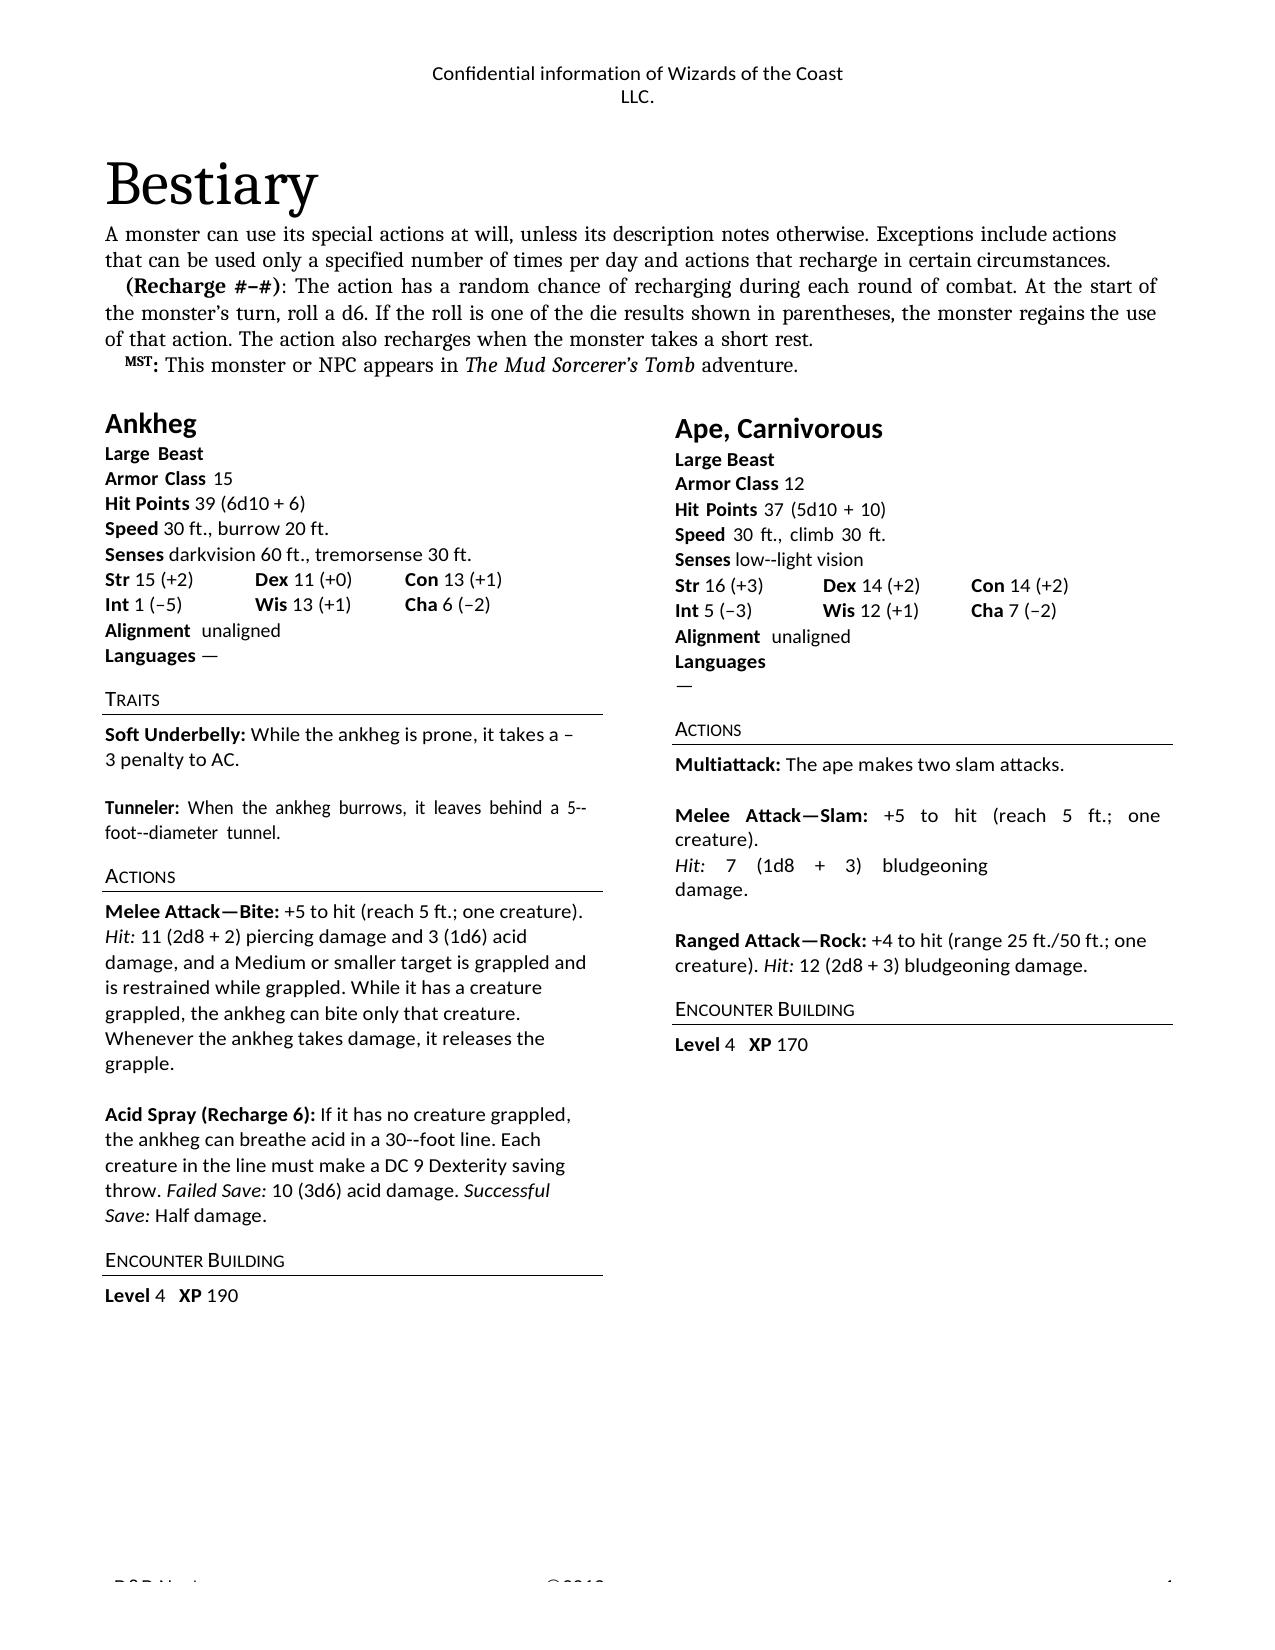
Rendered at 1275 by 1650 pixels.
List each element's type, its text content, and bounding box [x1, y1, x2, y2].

text ACTIONS [105, 862, 605, 889]
text Alignment unaligned [675, 624, 853, 648]
text Acid Spray (Recharge 6): If it has no creature grappled, the ankheg can breathe acid in a 30-­‐foot line. Each creature in the line must make a DC 9 Dexterity saving throw. Failed Save: 10 (3d6) acid damage. Successful Save: Half damage. [105, 1102, 598, 1228]
text TRAITS [105, 685, 605, 712]
text Senses darkvision 60 ft., tremorsense 30 ft. Str 15 (+2) Dex 11 (+0) Con 13 (+1) Int 1 (–5) Wis 13 (+1) Cha 6 (–2) [105, 542, 503, 617]
text Alignment unaligned [105, 618, 605, 642]
text Int 5 (–3) Wis 12 (+1) Cha 7 (–2) [675, 598, 1061, 622]
subtitle Ape, Carnivorous [675, 410, 883, 446]
text Level 4 XP 170 [675, 1032, 809, 1056]
text Tunneler: When the ankheg burrows, it leaves behind a 5-­‐ foot-­‐diameter tunnel. [105, 795, 605, 844]
text ENCOUNTER BUILDING [105, 1246, 605, 1273]
text Str 16 (+3) Dex 14 (+2) Con 14 (+2) [675, 573, 1073, 597]
text Hit: 7 (1d8 + 3) bludgeoning damage. [675, 853, 988, 901]
text A monster can use its special actions at will, unless its description notes otherwise. Exceptions include actions that can be used only a specified number of times per day and actions that recharge in certain circumstances. [105, 222, 1156, 273]
text Hit Points 37 (5d10 + 10) Speed 30 ft., climb 30 ft. Senses low-­‐light vision [675, 497, 886, 572]
text ACTIONS [675, 715, 745, 742]
subtitle Large Beast Armor Class 12 [675, 447, 825, 496]
text Bestiary [105, 148, 1181, 220]
text ENCOUNTER BUILDING [675, 995, 855, 1022]
text MST: This monster or NPC appears in The Mud Sorcerer’s Tomb adventure. [124, 353, 1181, 378]
text Speed 30 ft., burrow 20 ft. [105, 516, 605, 541]
subtitle Languages — [105, 643, 605, 668]
text (Recharge #–#): The action has a random chance of recharging during each round of combat. At the start of the monster’s turn, roll a d6. If the roll is one of the die results shown in parentheses, the monster regains the use of that action. The action also recharges when the monster takes a short rest. [105, 274, 1157, 352]
text Ranged Attack—Rock: +4 to hit (range 25 ft./50 ft.; one creature). Hit: 12 (2d8 + 3) bludgeoning damage. [675, 928, 1177, 978]
text Soft Underbelly: While the ankheg is prone, it takes a –3 penalty to AC. [105, 722, 584, 772]
text Ankheg Large Beast Armor Class 15 [105, 405, 234, 490]
text Hit Points 39 (6d10 + 6) [105, 491, 605, 515]
text Melee Attack—Bite: +5 to hit (reach 5 ft.; one creature). Hit: 11 (2d8 + 2) piercing damage and 3 (1d6) acid damage, and a Medium or smaller target is grappled and is restrained while grappled. While it has a creature grappled, the ankheg can bite only that creature. Whenever the ankheg takes damage, it releases the grapple. [105, 899, 602, 1075]
text Melee Attack—Slam: +5 to hit (reach 5 ft.; one creature). [675, 803, 1161, 852]
text Level 4 XP 190 [105, 1283, 605, 1307]
subtitle Languages — [675, 649, 789, 698]
text Multiattack: The ape makes two slam attacks. [675, 752, 1065, 776]
